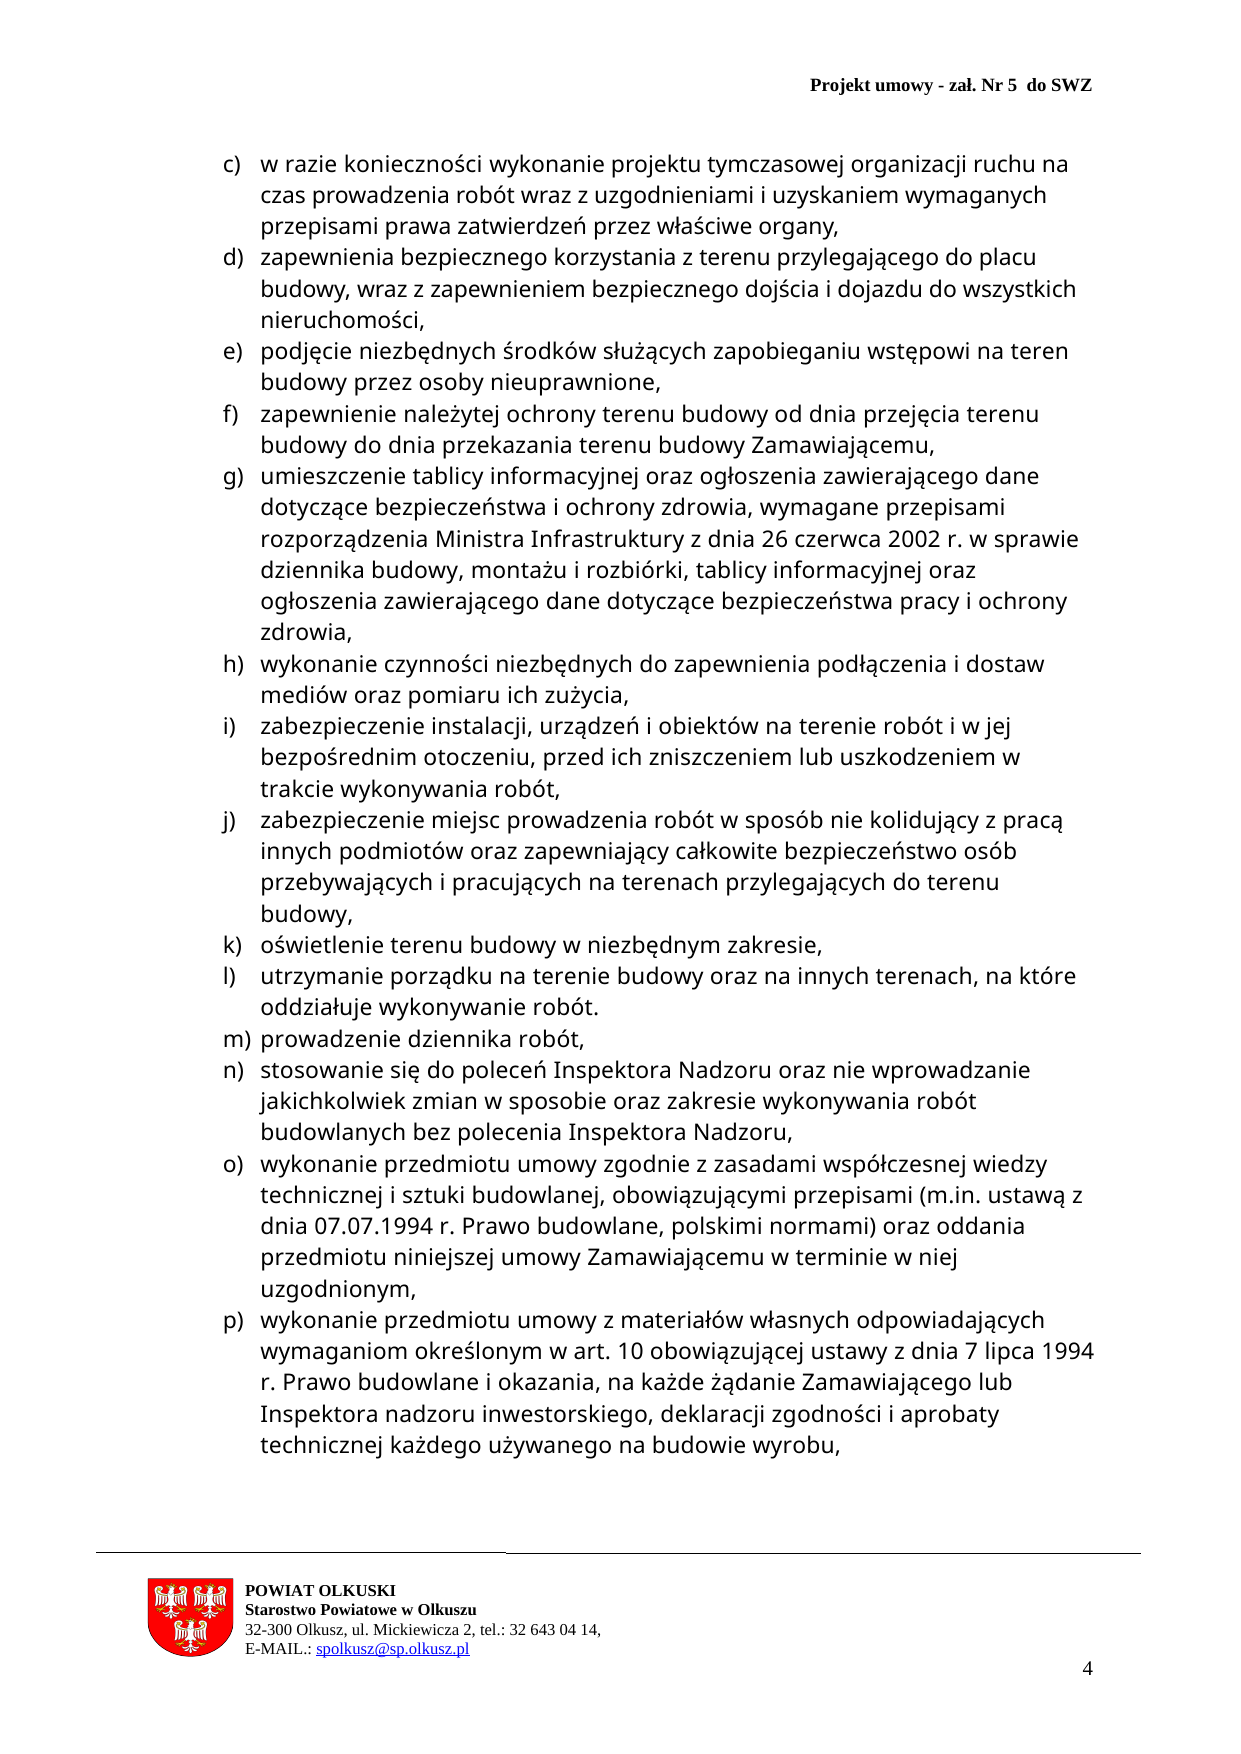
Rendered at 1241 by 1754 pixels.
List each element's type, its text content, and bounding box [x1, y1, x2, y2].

list wykonanie przedmiotu umowy z materiałów własnych odpowiadających wymaganiom określonym w art. 10 obowiązującej ustawy z dnia 7 lipca 1994 r. Prawo budowlane i okazania, na każde żądanie Zamawiającego lub Inspektora nadzoru inwestorskiego, deklaracji zgodności i aprobaty technicznej każdego używanego na budowie wyrobu, [223, 1304, 1097, 1460]
list prowadzenie dziennika robót, [223, 1023, 1097, 1054]
list zabezpieczenie instalacji, urządzeń i obiektów na terenie robót i w jej bezpośrednim otoczeniu, przed ich zniszczeniem lub uszkodzeniem w trakcie wykonywania robót, [223, 710, 1097, 804]
list w razie konieczności wykonanie projektu tymczasowej organizacji ruchu na czas prowadzenia robót wraz z uzgodnieniami i uzyskaniem wymaganych przepisami prawa zatwierdzeń przez właściwe organy, [223, 148, 1097, 241]
list umieszczenie tablicy informacyjnej oraz ogłoszenia zawierającego dane dotyczące bezpieczeństwa i ochrony zdrowia, wymagane przepisami rozporządzenia Ministra Infrastruktury z dnia 26 czerwca 2002 r. w sprawie dziennika budowy, montażu i rozbiórki, tablicy informacyjnej oraz ogłoszenia zawierającego dane dotyczące bezpieczeństwa pracy i ochrony zdrowia, [223, 460, 1097, 648]
list zapewnienie należytej ochrony terenu budowy od dnia przejęcia terenu budowy do dnia przekazania terenu budowy Zamawiającemu, [223, 398, 1097, 460]
list oświetlenie terenu budowy w niezbędnym zakresie, [223, 929, 1097, 960]
list wykonanie czynności niezbędnych do zapewnienia podłączenia i dostaw mediów oraz pomiaru ich zużycia, [223, 648, 1097, 710]
list zabezpieczenie miejsc prowadzenia robót w sposób nie kolidujący z pracą innych podmiotów oraz zapewniający całkowite bezpieczeństwo osób przebywających i pracujących na terenach przylegających do terenu budowy, [223, 804, 1097, 929]
list podjęcie niezbędnych środków służących zapobieganiu wstępowi na teren budowy przez osoby nieuprawnione, [223, 335, 1097, 398]
list utrzymanie porządku na terenie budowy oraz na innych terenach, na które oddziałuje wykonywanie robót. [223, 960, 1097, 1023]
list wykonanie przedmiotu umowy zgodnie z zasadami współczesnej wiedzy technicznej i sztuki budowlanej, obowiązującymi przepisami (m.in. ustawą z dnia 07.07.1994 r. Prawo budowlane, polskimi normami) oraz oddania przedmiotu niniejszej umowy Zamawiającemu w terminie w niej uzgodnionym, [223, 1148, 1097, 1304]
list zapewnienia bezpiecznego korzystania z terenu przylegającego do placu budowy, wraz z zapewnieniem bezpiecznego dojścia i dojazdu do wszystkich nieruchomości, [223, 241, 1097, 335]
list stosowanie się do poleceń Inspektora Nadzoru oraz nie wprowadzanie jakichkolwiek zmian w sposobie oraz zakresie wykonywania robót budowlanych bez polecenia Inspektora Nadzoru, [223, 1054, 1097, 1148]
